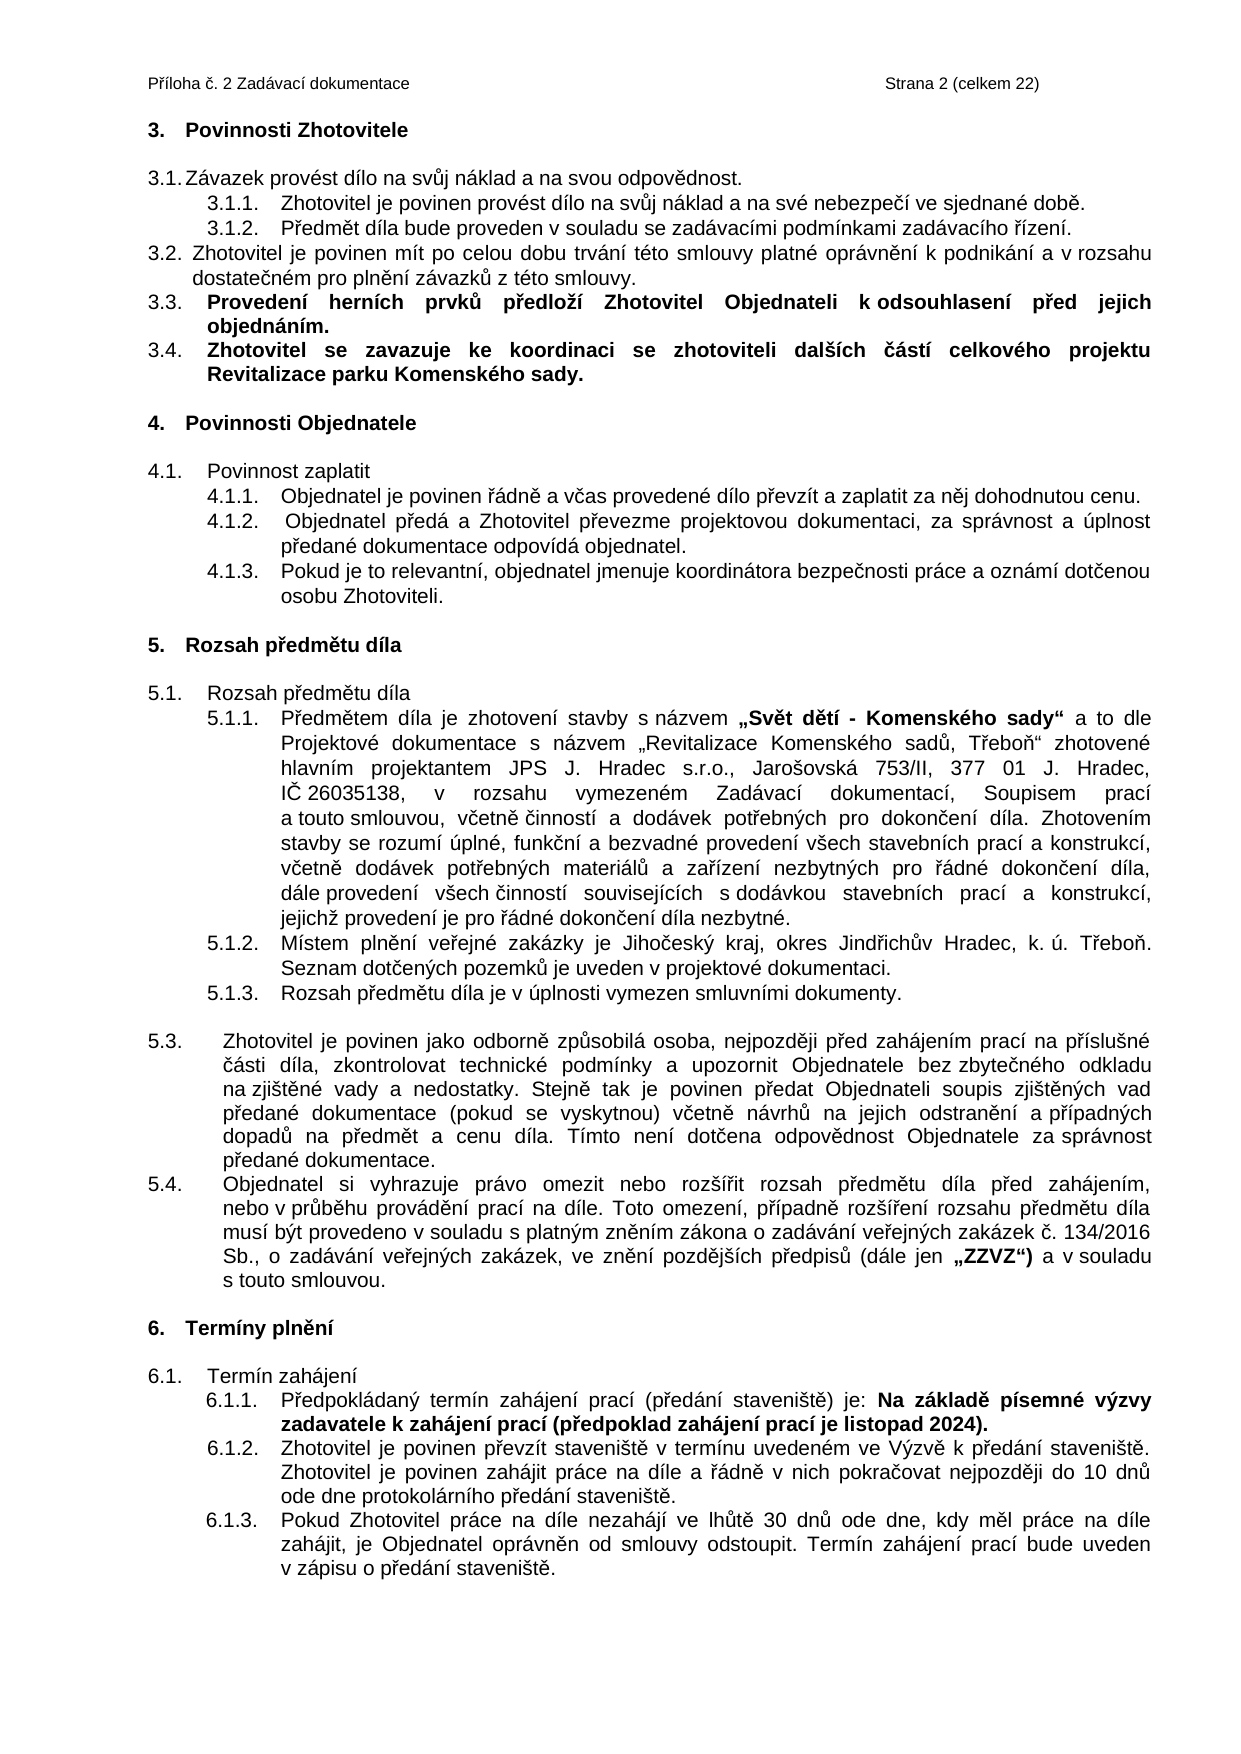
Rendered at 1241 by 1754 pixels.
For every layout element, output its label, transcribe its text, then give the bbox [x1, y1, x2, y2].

list Předmět díla bude proveden v souladu se zadávacími podmínkami zadávacího řízení. [207, 215, 1152, 240]
list Povinnosti Objednatele [148, 411, 1152, 435]
list Předpokládaný termín zahájení prací (předání staveniště) je: Na základě písemné výzvy zadavatele k zahájení prací (předpoklad zahájení prací je listopad 2024). [206, 1388, 1152, 1436]
list Pokud je to relevantní, objednatel jmenuje koordinátora bezpečnosti práce a oznámí dotčenou osobu Zhotoviteli. [207, 558, 1152, 608]
list Zhotovitel se zavazuje ke koordinaci se zhotoviteli dalších částí celkového projektu Revitalizace parku Komenského sady. [148, 338, 1152, 386]
list Rozsah předmětu díla [148, 633, 1152, 657]
list Předmětem díla je zhotovení stavby s názvem „Svět dětí - Komenského sady“ a to dle Projektové dokumentace s názvem „Revitalizace Komenského sadů, Třeboň“ zhotovené hlavním projektantem JPS J. Hradec s.r.o., Jarošovská 753/II, 377 01 J. Hradec, IČ 26035138, v rozsahu vymezeném Zadávací dokumentací, Soupisem prací a touto smlouvou, včetně činností a dodávek potřebných pro dokončení díla. Zhotovením stavby se rozumí úplné, funkční a bezvadné provedení všech stavebních prací a konstrukcí, včetně dodávek potřebných materiálů a zařízení nezbytných pro řádné dokončení díla, dále provedení všech činností souvisejících s dodávkou stavebních prací a konstrukcí, jejichž provedení je pro řádné dokončení díla nezbytné. [207, 704, 1152, 929]
list Závazek provést dílo na svůj náklad a na svou odpovědnost. [148, 166, 1152, 190]
list Provedení herních prvků předloží Zhotovitel Objednateli k odsouhlasení před jejich objednáním. [148, 290, 1152, 338]
list Povinnost zaplatit [148, 459, 1152, 483]
list Termín zahájení [148, 1364, 1152, 1388]
list Zhotovitel je povinen provést dílo na svůj náklad a na své nebezpečí ve sjednané době. [207, 190, 1152, 215]
list Pokud Zhotovitel práce na díle nezahájí ve lhůtě 30 dnů ode dne, kdy měl práce na díle zahájit, je Objednatel oprávněn od smlouvy odstoupit. Termín zahájení prací bude uveden v zápisu o předání staveniště. [206, 1508, 1152, 1579]
list Zhotovitel je povinen jako odborně způsobilá osoba, nejpozději před zahájením prací na příslušné části díla, zkontrolovat technické podmínky a upozornit Objednatele bez zbytečného odkladu na zjištěné vady a nedostatky. Stejně tak je povinen předat Objednateli soupis zjištěných vad předané dokumentace (pokud se vyskytnou) včetně návrhů na jejich odstranění a případných dopadů na předmět a cenu díla. Tímto není dotčena odpovědnost Objednatele za správnost předané dokumentace. [148, 1028, 1152, 1172]
list Termíny plnění [148, 1316, 1152, 1340]
list Zhotovitel je povinen převzít staveniště v termínu uvedeném ve Výzvě k předání staveniště. Zhotovitel je povinen zahájit práce na díle a řádně v nich pokračovat nejpozději do 10 dnů ode dne protokolárního předání staveniště. [207, 1436, 1152, 1508]
list Rozsah předmětu díla [148, 681, 1152, 704]
list Rozsah předmětu díla je v úplnosti vymezen smluvními dokumenty. [207, 979, 1152, 1004]
list Objednatel předá a Zhotovitel převezme projektovou dokumentaci, za správnost a úplnost předané dokumentace odpovídá objednatel. [207, 508, 1152, 558]
list Objednatel si vyhrazuje právo omezit nebo rozšířit rozsah předmětu díla před zahájením, nebo v průběhu provádění prací na díle. Toto omezení, případně rozšíření rozsahu předmětu díla musí být provedeno v souladu s platným zněním zákona o zadávání veřejných zakázek č. 134/2016 Sb., o zadávání veřejných zakázek, ve znění pozdějších předpisů (dále jen „ZZVZ“) a v souladu s touto smlouvou. [148, 1172, 1152, 1292]
list Místem plnění veřejné zakázky je Jihočeský kraj, okres Jindřichův Hradec, k. ú. Třeboň. Seznam dotčených pozemků je uveden v projektové dokumentaci. [207, 929, 1152, 979]
list Zhotovitel je povinen mít po celou dobu trvání této smlouvy platné oprávnění k podnikání a v rozsahu dostatečném pro plnění závazků z této smlouvy. [148, 240, 1152, 290]
list Objednatel je povinen řádně a včas provedené dílo převzít a zaplatit za něj dohodnutou cenu. [207, 483, 1152, 508]
list Povinnosti Zhotovitele [148, 118, 1152, 142]
